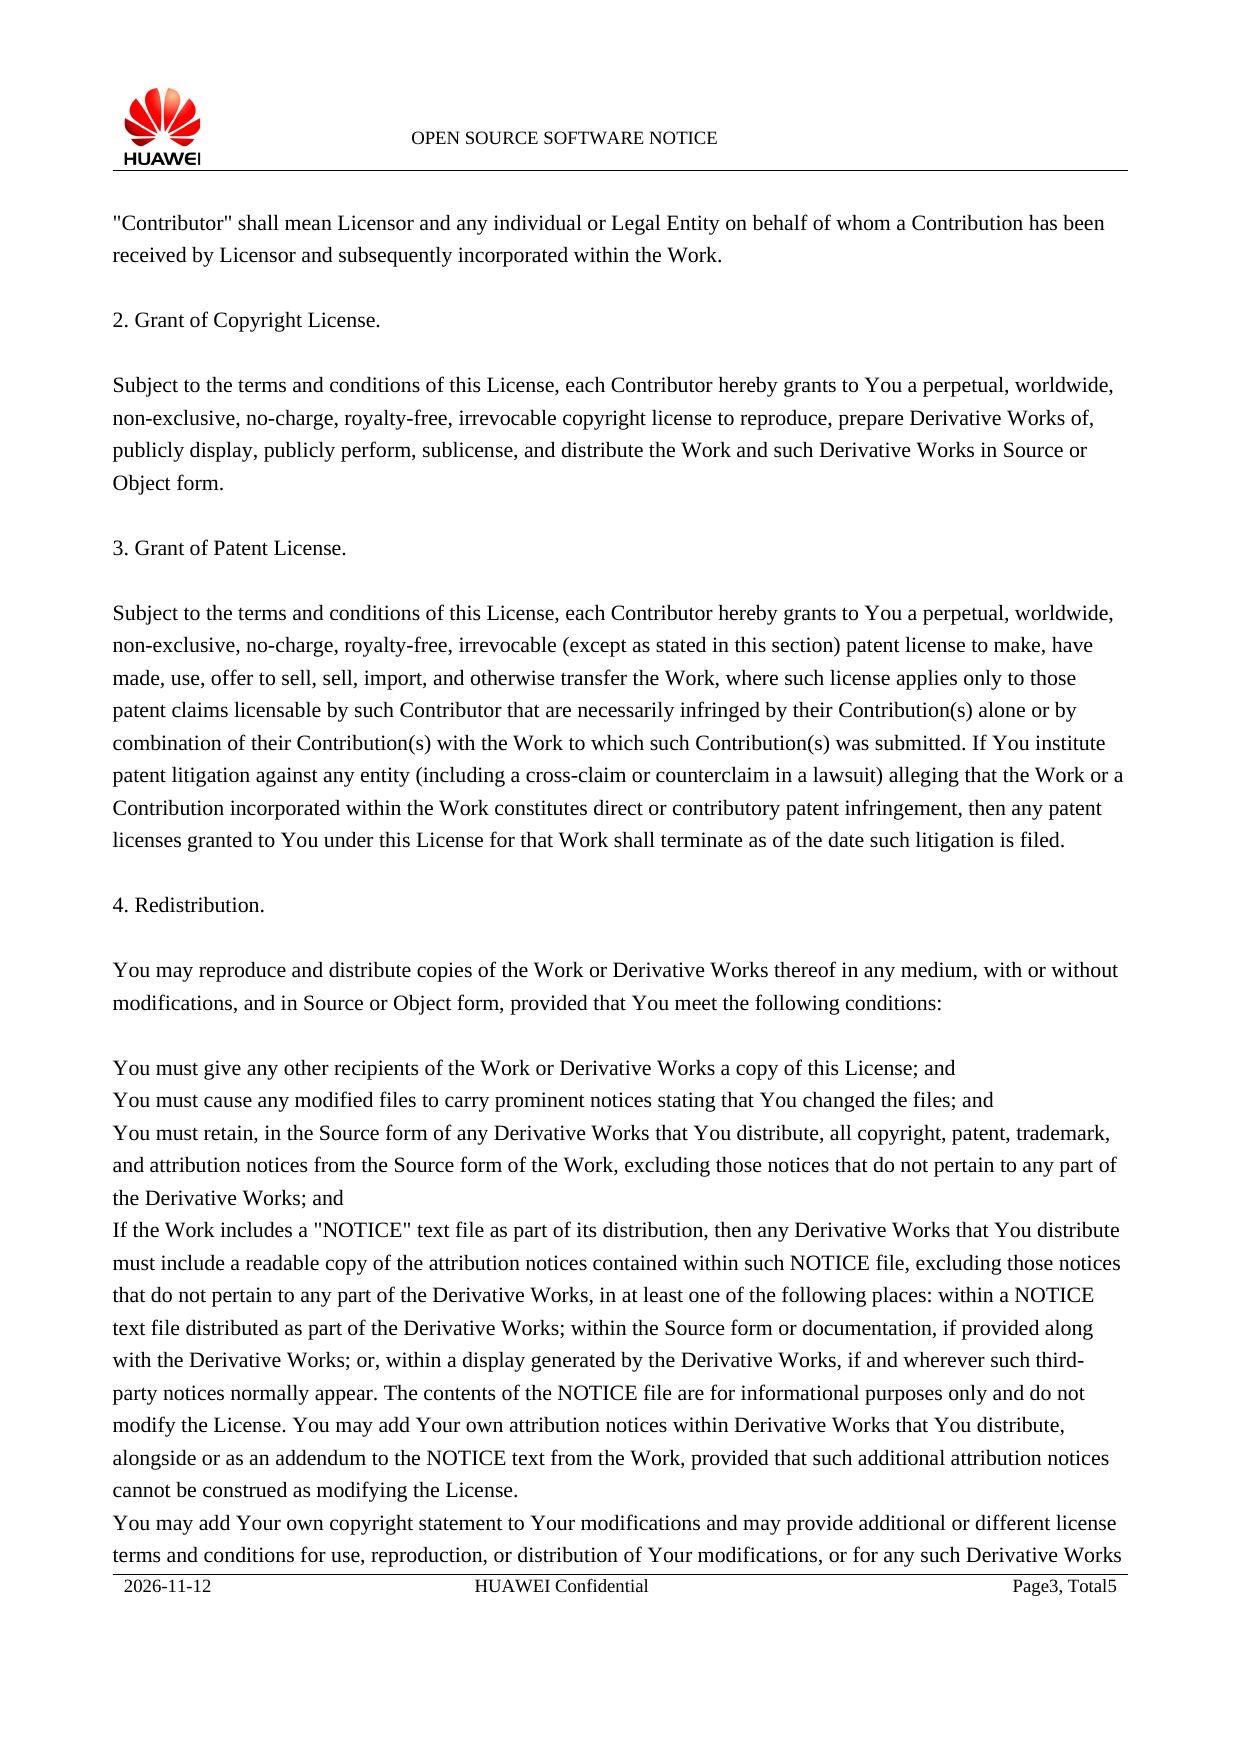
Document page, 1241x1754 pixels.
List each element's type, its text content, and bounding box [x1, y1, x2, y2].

picture [124, 88, 201, 165]
text Subject to the terms and conditions of this License, each Contributor hereby grants to You a perpetual, worldwide, non-exclusive, no-charge, royalty-free, irrevocable copyright license to reproduce, prepare Derivative Works of, publicly display, publicly perform, sublicense, and distribute the Work and such Derivative Works in Source or Object form. [112, 369, 1128, 499]
text Subject to the terms and conditions of this License, each Contributor hereby grants to You a perpetual, worldwide, non-exclusive, no-charge, royalty-free, irrevocable (except as stated in this section) patent license to make, have made, use, offer to sell, sell, import, and otherwise transfer the Work, where such license applies only to those patent claims licensable by such Contributor that are necessarily infringed by their Contribution(s) alone or by combination of their Contribution(s) with the Work to which such Contribution(s) was submitted. If You institute patent litigation against any entity (including a cross-claim or counterclaim in a lawsuit) alleging that the Work or a Contribution incorporated within the Work constitutes direct or contributory patent infringement, then any patent licenses granted to You under this License for that Work shall terminate as of the date such litigation is filed. [112, 596, 1128, 856]
text You must cause any modified files to carry prominent notices stating that You changed the files; and [112, 1084, 1128, 1116]
text You may reproduce and distribute copies of the Work or Derivative Works thereof in any medium, with or without modifications, and in Source or Object form, provided that You meet the following conditions: [112, 954, 1128, 1019]
text If the Work includes a "NOTICE" text file as part of its distribution, then any Derivative Works that You distribute must include a readable copy of the attribution notices contained within such NOTICE file, excluding those notices that do not pertain to any part of the Derivative Works, in at least one of the following places: within a NOTICE text file distributed as part of the Derivative Works; within the Source form or documentation, if provided along with the Derivative Works; or, within a display generated by the Derivative Works, if and wherever such third-party notices normally appear. The contents of the NOTICE file are for informational purposes only and do not modify the License. You may add Your own attribution notices within Derivative Works that You distribute, alongside or as an addendum to the NOTICE text from the Work, provided that such additional attribution notices cannot be construed as modifying the License. [112, 1214, 1128, 1506]
text 2. Grant of Copyright License. [112, 304, 1128, 336]
text 3. Grant of Patent License. [112, 531, 1128, 564]
text 4. Redistribution. [112, 889, 1128, 921]
text "Contributor" shall mean Licensor and any individual or Legal Entity on behalf of whom a Contribution has been received by Licensor and subsequently incorporated within the Work. [112, 206, 1128, 271]
text You must retain, in the Source form of any Derivative Works that You distribute, all copyright, patent, trademark, and attribution notices from the Source form of the Work, excluding those notices that do not pertain to any part of the Derivative Works; and [112, 1116, 1128, 1214]
text You must give any other recipients of the Work or Derivative Works a copy of this License; and [112, 1051, 1128, 1084]
